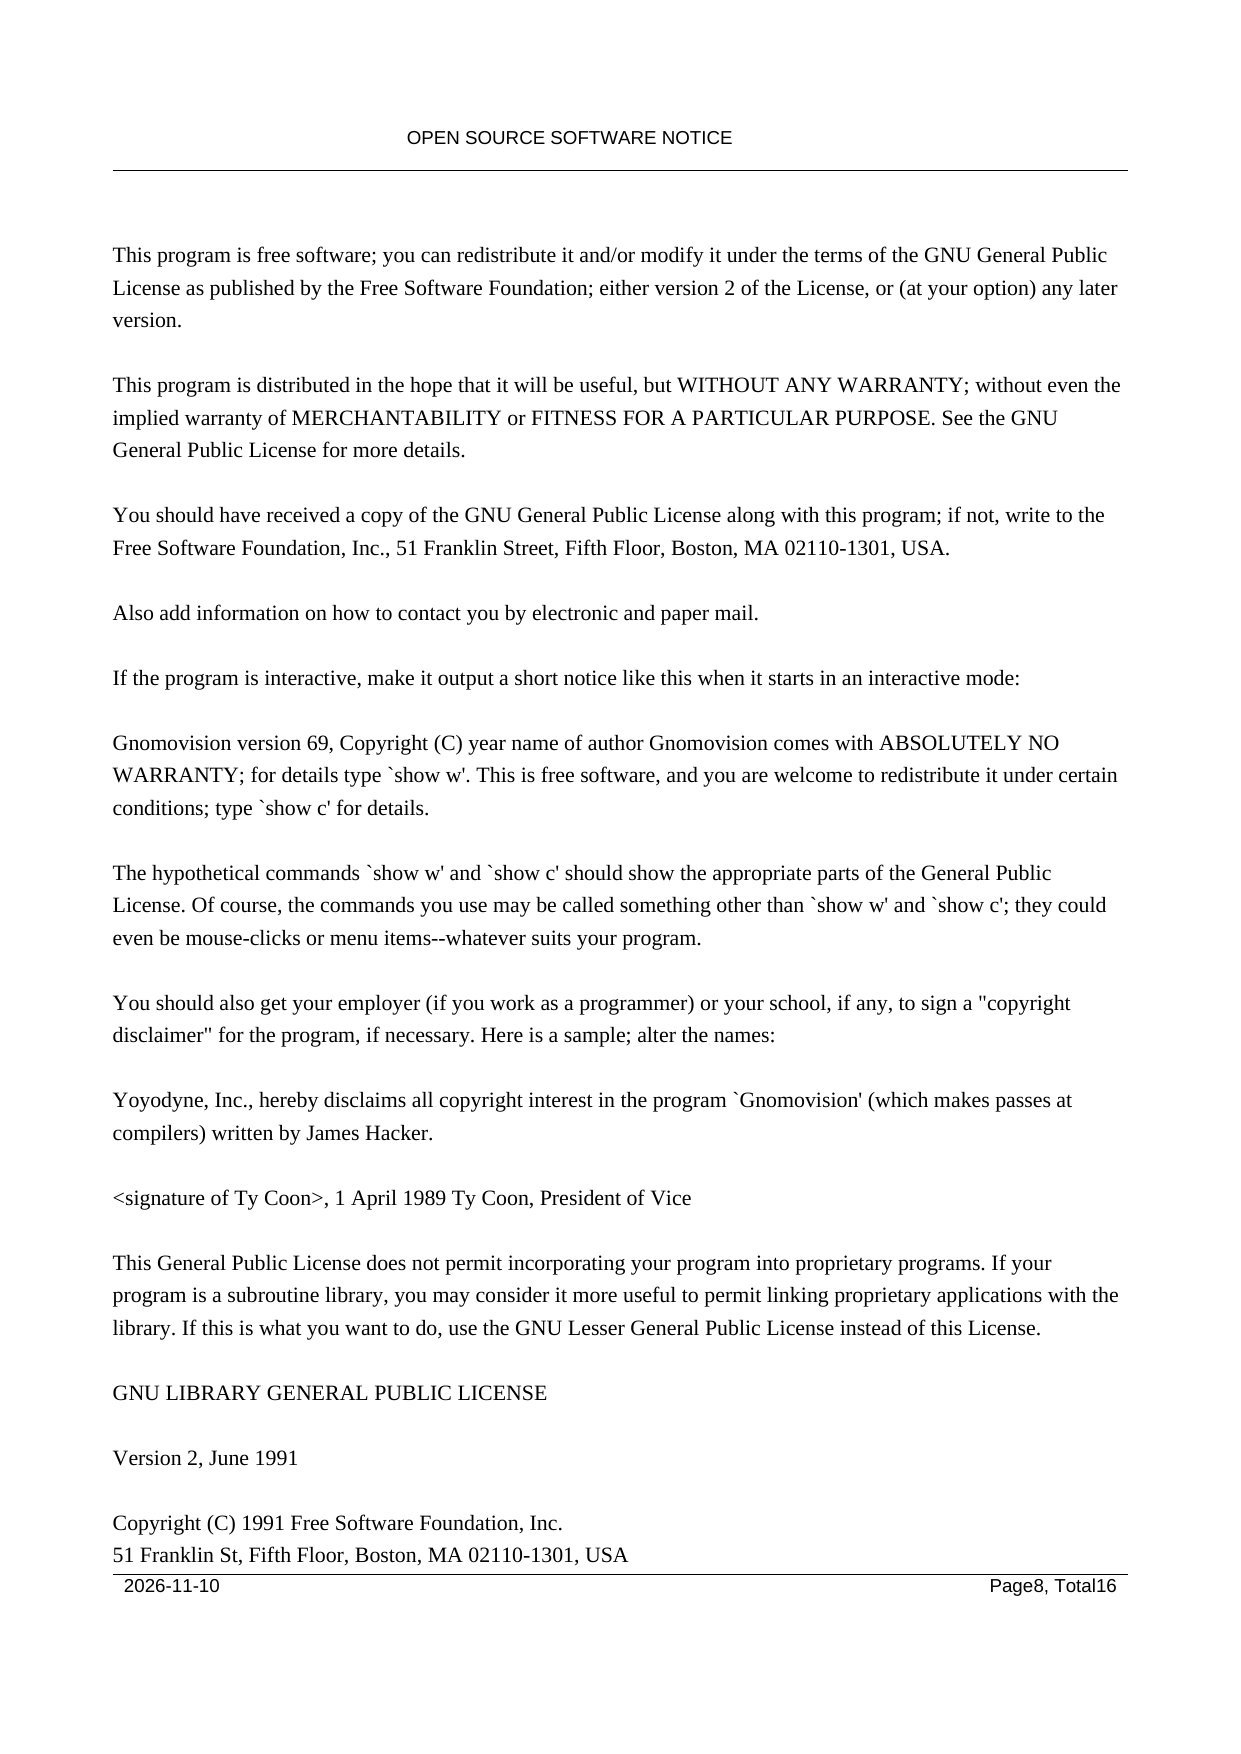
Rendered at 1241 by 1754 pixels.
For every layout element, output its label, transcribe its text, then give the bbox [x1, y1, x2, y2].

text Copyright (C) 1991 Free Software Foundation, Inc. [112, 1506, 1128, 1539]
text Version 2, June 1991 [112, 1441, 1128, 1474]
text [112, 206, 1128, 1376]
text GNU LIBRARY GENERAL PUBLIC LICENSE [112, 1376, 1128, 1409]
text 51 Franklin St, Fifth Floor, Boston, MA 02110-1301, USA [112, 1539, 1128, 1571]
